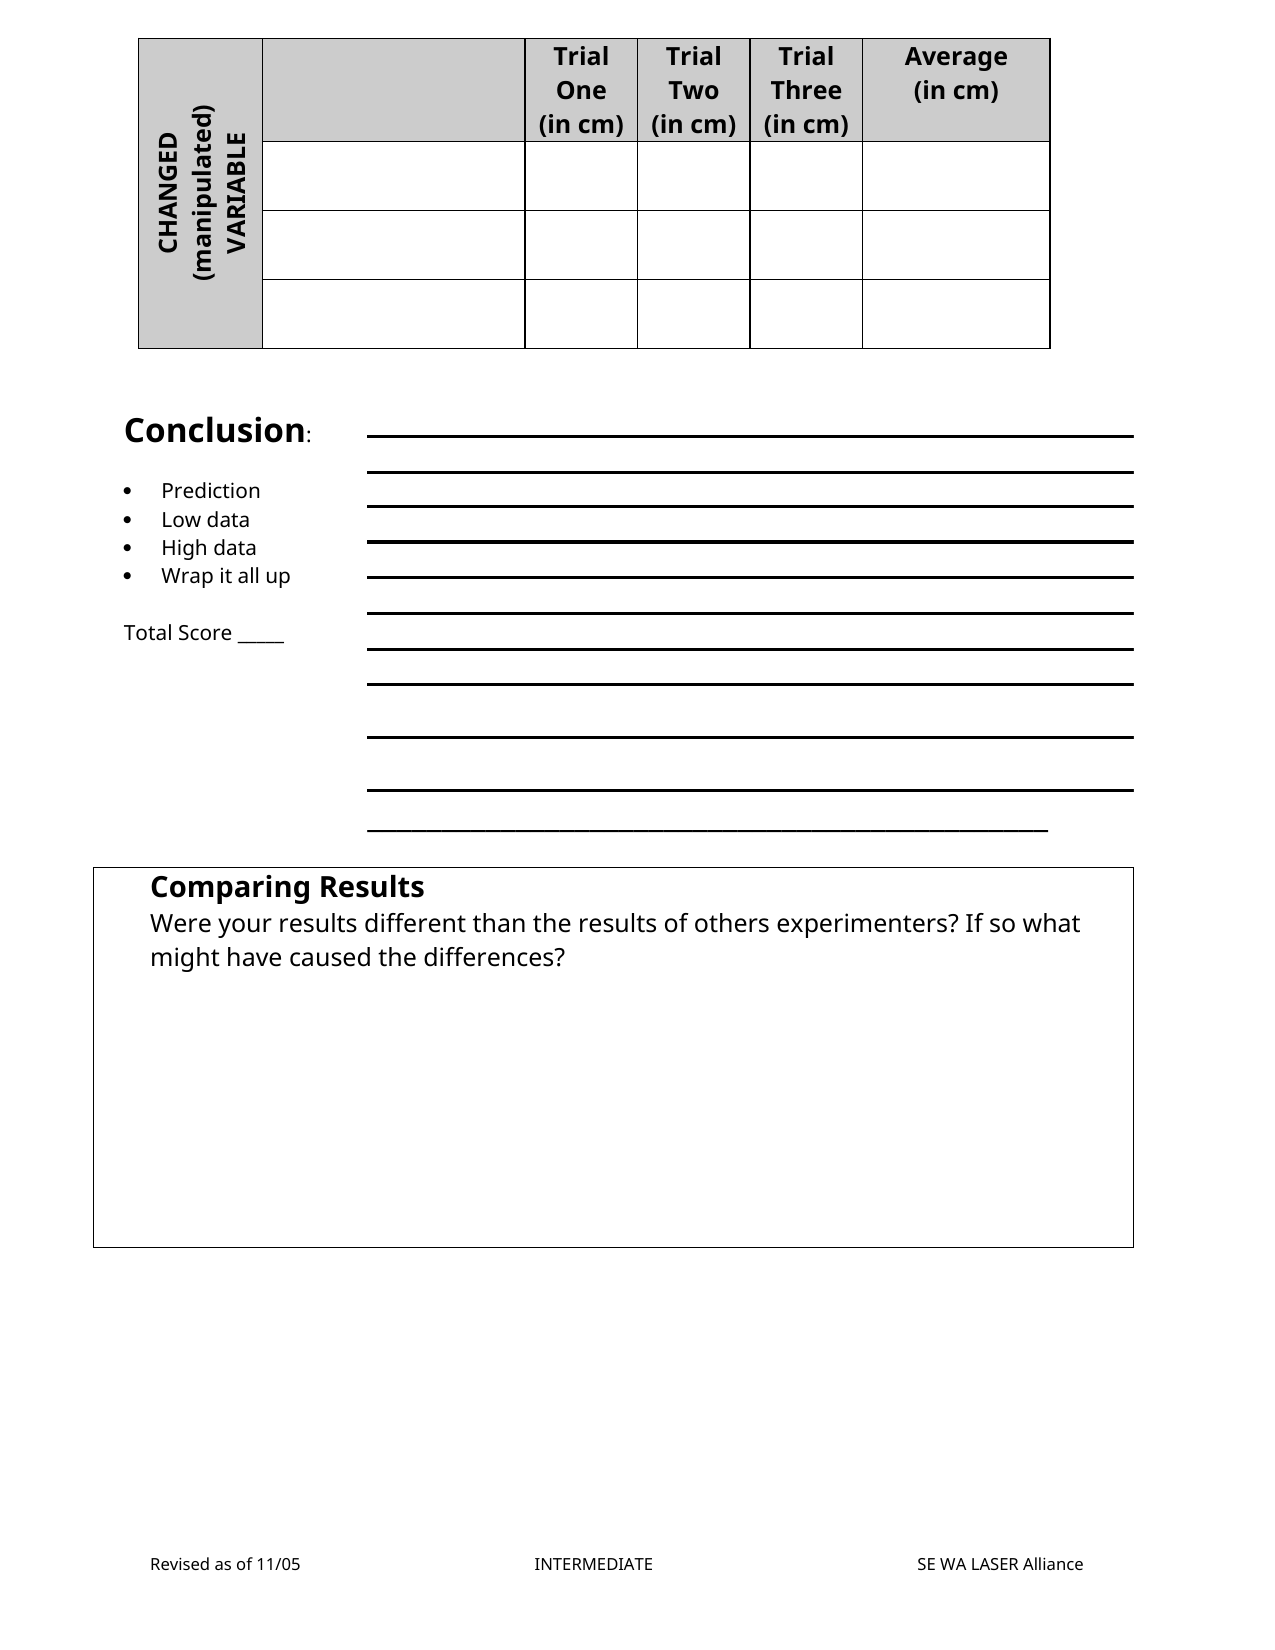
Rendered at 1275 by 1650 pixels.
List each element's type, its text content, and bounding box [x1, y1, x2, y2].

table_cell [751, 211, 862, 279]
text Comparing Results [150, 868, 1125, 906]
text Were your results different than the results of others experimenters? If so what might have caused the differences? [150, 906, 1125, 974]
table_header Conclusion: Prediction Low data High data Wrap it all up Total Score _____ [113, 407, 356, 837]
table_header CHANGED (manipulated) VARIABLE [139, 39, 262, 348]
table_cell [863, 211, 1049, 279]
table_cell [863, 142, 1049, 210]
table_header Trial Two (in cm) [638, 39, 749, 141]
table_cell [263, 142, 524, 210]
table_cell [638, 280, 749, 348]
table_cell [638, 142, 749, 210]
table_cell [638, 211, 749, 279]
table_header Trial One (in cm) [526, 39, 637, 141]
table_cell [751, 142, 862, 210]
table_cell [263, 211, 524, 279]
table_cell [526, 142, 637, 210]
table_cell [526, 211, 637, 279]
table_header Trial Three (in cm) [751, 39, 862, 141]
table_cell [751, 280, 862, 348]
table_cell [526, 280, 637, 348]
table_cell [863, 280, 1049, 348]
table_cell [263, 280, 524, 348]
table_header Average (in cm) [863, 39, 1049, 141]
table_header ______________________________________________ [356, 407, 1145, 837]
table_header [263, 39, 524, 141]
